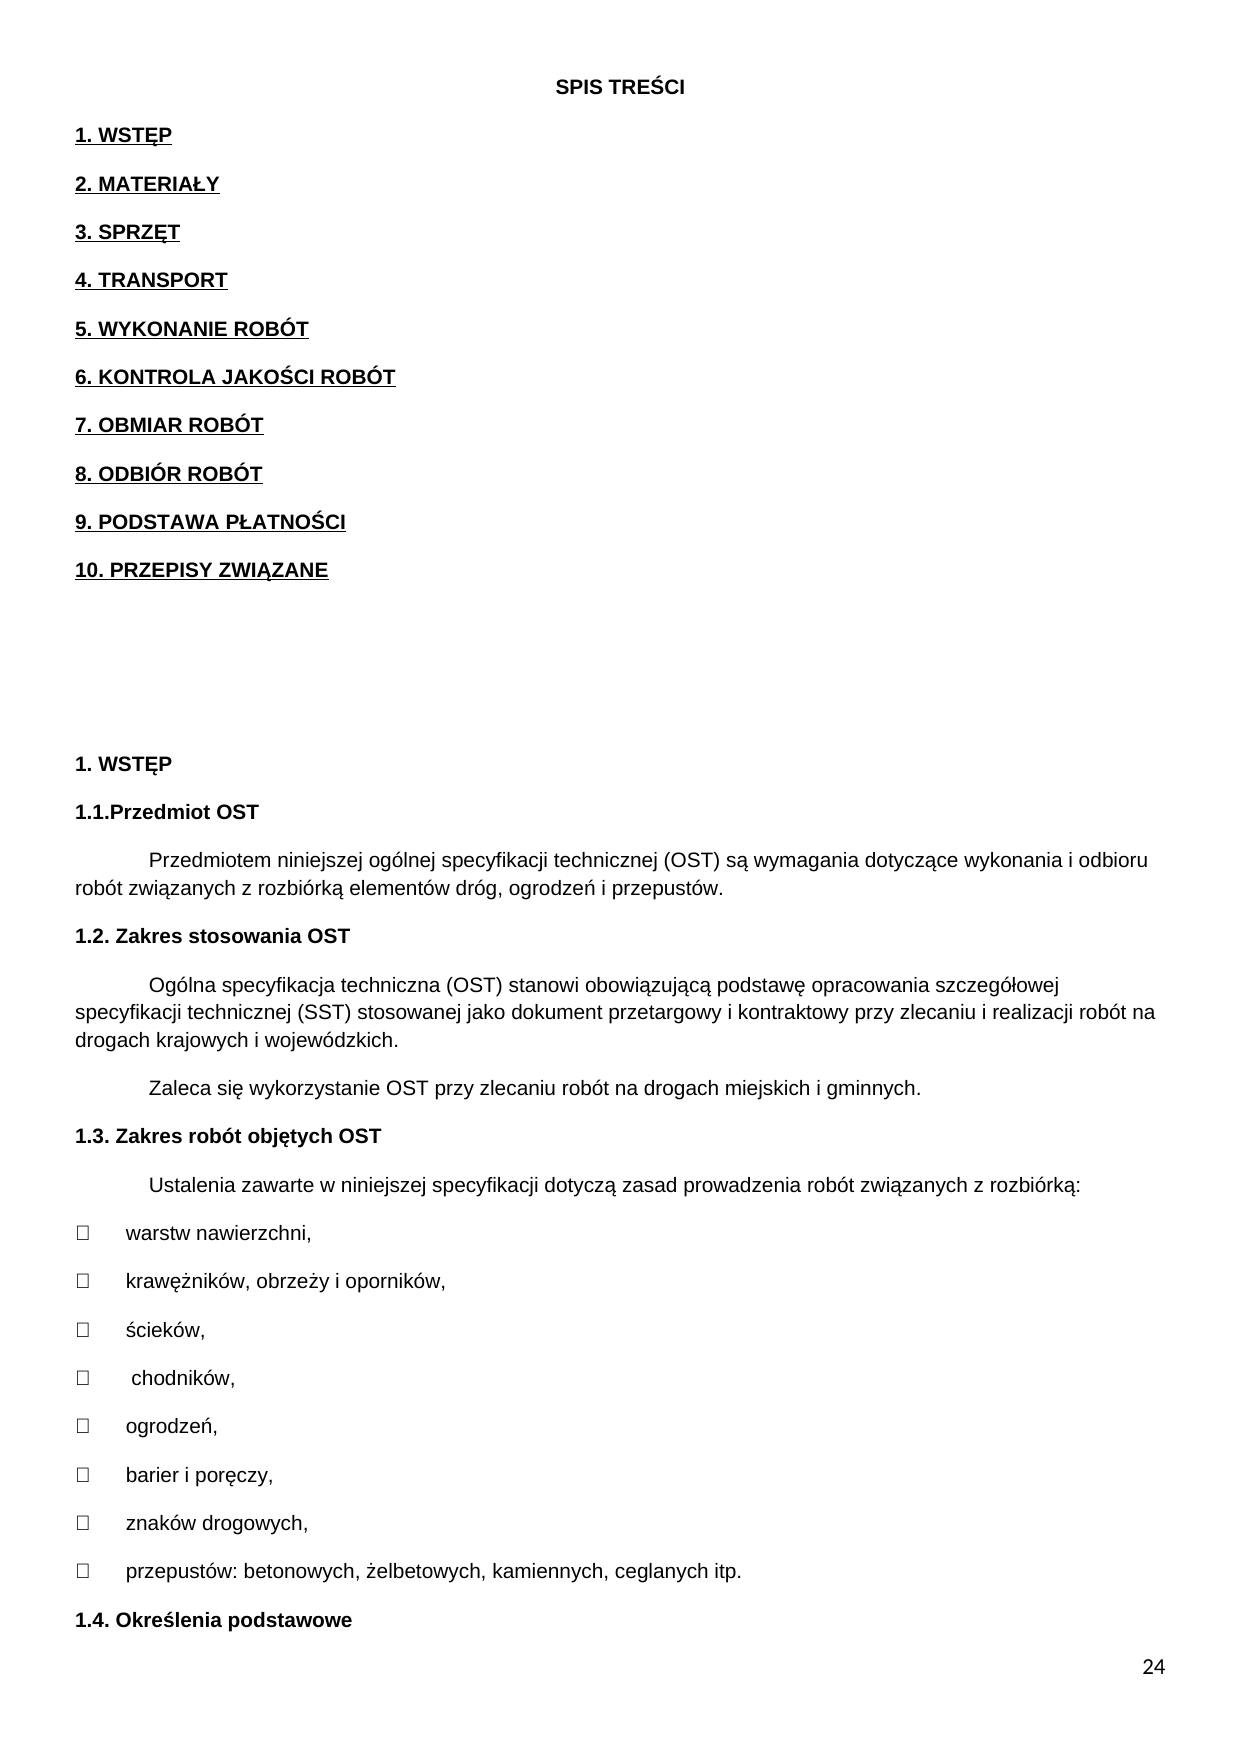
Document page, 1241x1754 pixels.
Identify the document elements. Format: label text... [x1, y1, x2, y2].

text 2. MATERIAŁY [75, 172, 1165, 196]
text 1.3. Zakres robót objętych OST [75, 1124, 1165, 1148]
text SPIS TREŚCI [75, 75, 1165, 99]
text 10. PRZEPISY ZWIĄZANE [75, 558, 1165, 582]
text 5. WYKONANIE ROBÓT [75, 317, 1165, 341]
text Zaleca się wykorzystanie OST przy zlecaniu robót na drogach miejskich i gminnych. [75, 1076, 1165, 1100]
text 4. TRANSPORT [75, 268, 1165, 292]
text 8. ODBIÓR ROBÓT [75, 462, 1165, 486]
text  znaków drogowych, [75, 1511, 1165, 1535]
text 7. OBMIAR ROBÓT [75, 413, 1165, 437]
text Ogólna specyfikacja techniczna (OST) stanowi obowiązującą podstawę opracowania szczegółowej specyfikacji technicznej (SST) stosowanej jako dokument przetargowy i kontraktowy przy zlecaniu i realizacji robót na drogach krajowych i wojewódzkich. [75, 972, 1165, 1051]
text 1. WSTĘP [75, 123, 1165, 147]
text  chodników, [75, 1366, 1165, 1390]
text  krawężników, obrzeży i oporników, [75, 1269, 1165, 1293]
text  barier i poręczy, [75, 1462, 1165, 1486]
text 6. KONTROLA JAKOŚCI ROBÓT [75, 365, 1165, 389]
text 1.1.Przedmiot OST [75, 800, 1165, 824]
text 1. WSTĘP [75, 752, 1165, 776]
text Przedmiotem niniejszej ogólnej specyfikacji technicznej (OST) są wymagania dotyczące wykonania i odbioru robót związanych z rozbiórką elementów dróg, ogrodzeń i przepustów. [75, 848, 1165, 900]
text 1.4. Określenia podstawowe [75, 1607, 1165, 1631]
text  warstw nawierzchni, [75, 1221, 1165, 1245]
text 9. PODSTAWA PŁATNOŚCI [75, 510, 1165, 534]
text  ścieków, [75, 1317, 1165, 1341]
text 3. SPRZĘT [75, 220, 1165, 244]
text  ogrodzeń, [75, 1414, 1165, 1438]
text  przepustów: betonowych, żelbetowych, kamiennych, ceglanych itp. [75, 1559, 1165, 1583]
text Ustalenia zawarte w niniejszej specyfikacji dotyczą zasad prowadzenia robót związanych z rozbiórką: [75, 1172, 1165, 1196]
text 1.2. Zakres stosowania OST [75, 924, 1165, 948]
